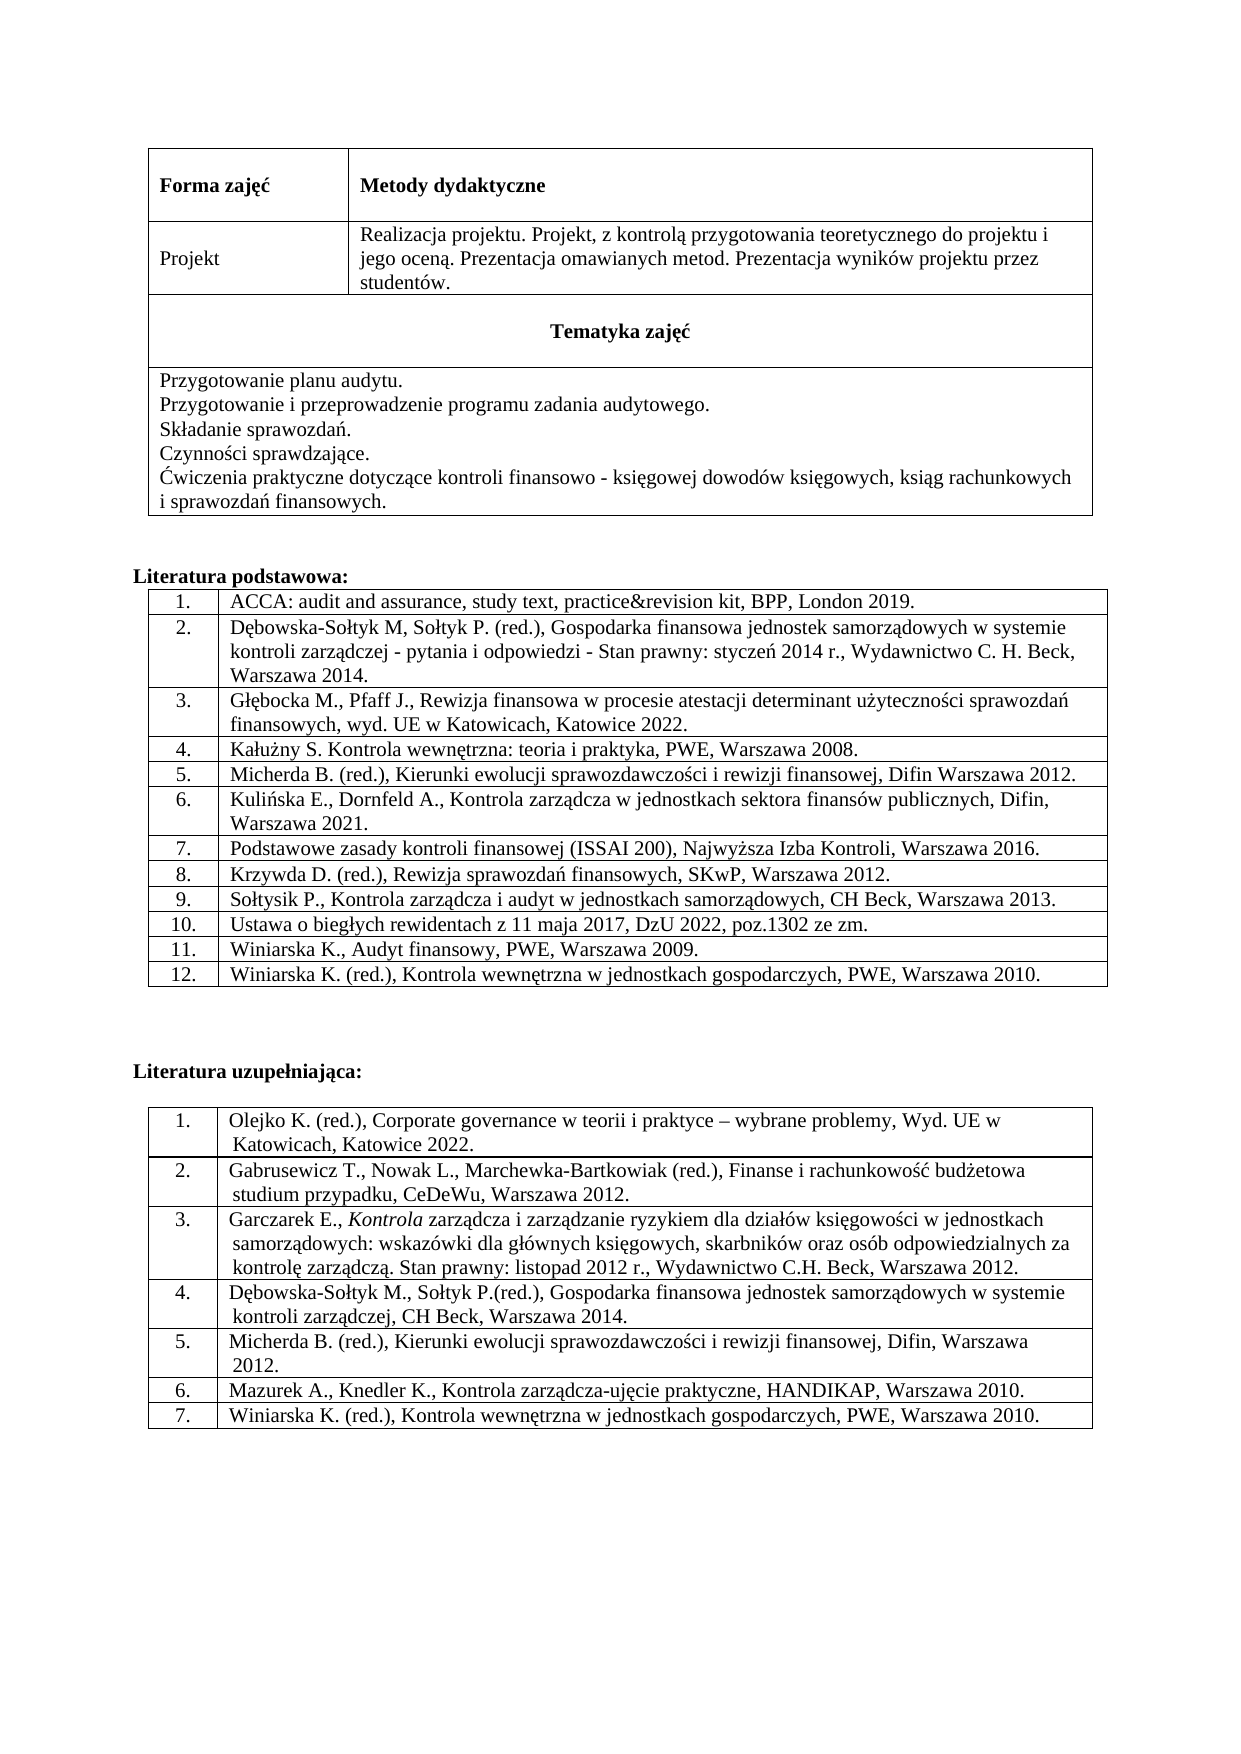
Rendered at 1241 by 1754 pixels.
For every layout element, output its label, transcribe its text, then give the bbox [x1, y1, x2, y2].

table_cell 3. [149, 1207, 217, 1279]
table_cell 5. [149, 762, 218, 786]
table_cell Micherda B. (red.), Kierunki ewolucji sprawozdawczości i rewizji finansowej, Difin Warszawa 2012. [219, 762, 1107, 786]
table_cell Winiarska K. (red.), Kontrola wewnętrzna w jednostkach gospodarczych, PWE, Warszawa 2010. [218, 1403, 1092, 1427]
table_cell Ustawa o biegłych rewidentach z 11 maja 2017, DzU 2022, poz.1302 ze zm. [219, 912, 1107, 936]
table_cell 7. [149, 1403, 217, 1427]
table_cell Głębocka M., Pfaff J., Rewizja finansowa w procesie atestacji determinant użyteczności sprawozdań finansowych, wyd. UE w Katowicach, Katowice 2022. [219, 688, 1107, 736]
table_cell 2. [149, 615, 218, 687]
table_cell 11. [149, 937, 218, 961]
table_cell Gabrusewicz T., Nowak L., Marchewka-Bartkowiak (red.), Finanse i rachunkowość budżetowa studium przypadku, CeDeWu, Warszawa 2012. [218, 1158, 1092, 1206]
text Literatura podstawowa: [133, 564, 1093, 588]
table_cell Mazurek A., Knedler K., Kontrola zarządcza-ujęcie praktyczne, HANDIKAP, Warszawa 2010. [218, 1378, 1092, 1402]
table_cell Tematyka zajęć [149, 295, 1092, 367]
table_cell Projekt [149, 222, 348, 294]
table_cell 3. [149, 688, 218, 736]
table_header ACCA: audit and assurance, study text, practice&revision kit, BPP, London 2019. [219, 590, 1107, 613]
table_header 1. [149, 1108, 217, 1156]
table_cell 6. [149, 787, 218, 835]
table_header Forma zajęć [149, 149, 348, 221]
text Literatura uzupełniająca: [133, 1059, 1093, 1083]
table_cell Sołtysik P., Kontrola zarządcza i audyt w jednostkach samorządowych, CH Beck, Warszawa 2013. [219, 887, 1107, 911]
table_cell 9. [149, 887, 218, 911]
table_cell 10. [149, 912, 218, 936]
table_cell Micherda B. (red.), Kierunki ewolucji sprawozdawczości i rewizji finansowej, Difin, Warszawa 2012. [218, 1329, 1092, 1377]
table_cell 12. [149, 962, 218, 986]
table_cell Winiarska K., Audyt finansowy, PWE, Warszawa 2009. [219, 937, 1107, 961]
table_cell 2. [149, 1158, 217, 1206]
table_cell Dębowska-Sołtyk M, Sołtyk P. (red.), Gospodarka finansowa jednostek samorządowych w systemie kontroli zarządczej - pytania i odpowiedzi - Stan prawny: styczeń 2014 r., Wydawnictwo C. H. Beck, Warszawa 2014. [219, 615, 1107, 687]
table_cell Winiarska K. (red.), Kontrola wewnętrzna w jednostkach gospodarczych, PWE, Warszawa 2010. [219, 962, 1107, 986]
table_cell 4. [149, 737, 218, 761]
table_cell 4. [149, 1280, 217, 1328]
table_cell Realizacja projektu. Projekt, z kontrolą przygotowania teoretycznego do projektu i jego oceną. Prezentacja omawianych metod. Prezentacja wyników projektu przez studentów. [349, 222, 1092, 294]
table_header 1. [149, 590, 218, 613]
table_cell Kulińska E., Dornfeld A., Kontrola zarządcza w jednostkach sektora finansów publicznych, Difin, Warszawa 2021. [219, 787, 1107, 835]
table_header Metody dydaktyczne [349, 149, 1092, 221]
table_cell 6. [149, 1378, 217, 1402]
table_header Olejko K. (red.), Corporate governance w teorii i praktyce – wybrane problemy, Wyd. UE w Katowicach, Katowice 2022. [218, 1108, 1092, 1156]
table_cell Przygotowanie planu audytu. Przygotowanie i przeprowadzenie programu zadania audytowego. Składanie sprawozdań. Czynności sprawdzające. Ćwiczenia praktyczne dotyczące kontroli finansowo - księgowej dowodów księgowych, ksiąg rachunkowych i sprawozdań finansowych. [149, 368, 1092, 515]
table_cell Krzywda D. (red.), Rewizja sprawozdań finansowych, SKwP, Warszawa 2012. [219, 861, 1107, 886]
table_cell Dębowska-Sołtyk M., Sołtyk P.(red.), Gospodarka finansowa jednostek samorządowych w systemie kontroli zarządczej, CH Beck, Warszawa 2014. [218, 1280, 1092, 1328]
table_cell Podstawowe zasady kontroli finansowej (ISSAI 200), Najwyższa Izba Kontroli, Warszawa 2016. [219, 836, 1107, 860]
table_cell 7. [149, 836, 218, 860]
table_cell 8. [149, 861, 218, 886]
table_cell 5. [149, 1329, 217, 1377]
table_cell Kałużny S. Kontrola wewnętrzna: teoria i praktyka, PWE, Warszawa 2008. [219, 737, 1107, 761]
table_cell Garczarek E., Kontrola zarządcza i zarządzanie ryzykiem dla działów księgowości w jednostkach samorządowych: wskazówki dla głównych księgowych, skarbników oraz osób odpowiedzialnych za kontrolę zarządczą. Stan prawny: listopad 2012 r., Wydawnictwo C.H. Beck, Warszawa 2012. [218, 1207, 1092, 1279]
